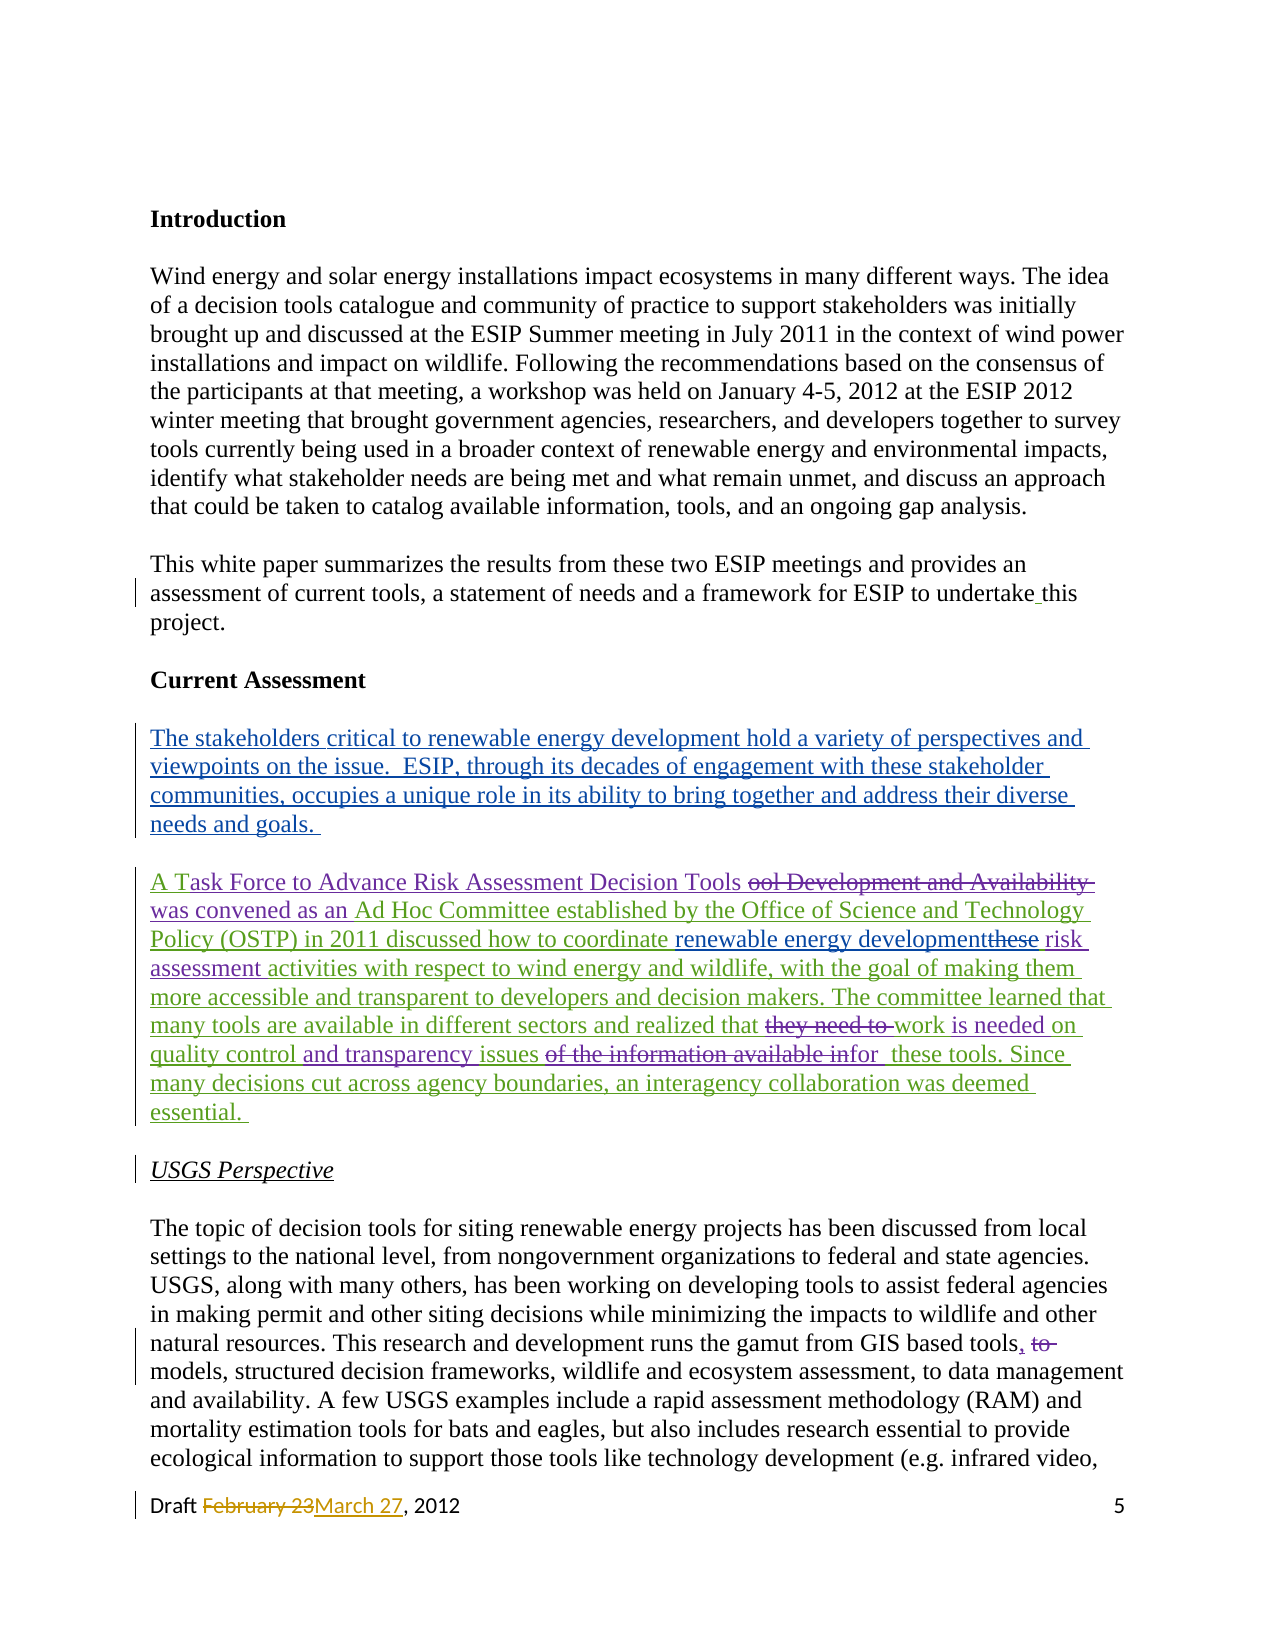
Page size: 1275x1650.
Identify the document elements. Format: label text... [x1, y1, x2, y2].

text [150, 1213, 1125, 1471]
text Introduction Wind energy and solar energy installations impact ecosystems in many different ways. The idea of a decision tools catalogue and community of practice to support stakeholders was initially brought up and discussed at the ESIP Summer meeting in July 2011 in the context of wind power installations and impact on wildlife. Following the recommendations based on the consensus of the participants at that meeting, a workshop was held on January 4-5, 2012 at the ESIP 2012 winter meeting that brought government agencies, researchers, and developers together to survey tools currently being used in a broader context of renewable energy and environmental impacts, identify what stakeholder needs are being met and what remain unmet, and discuss an approach that could be taken to catalog available information, tools, and an ongoing gap analysis. [150, 204, 1125, 520]
text USGS Perspective [150, 1155, 1125, 1183]
text Current Assessment [150, 665, 1125, 693]
text This white paper summarizes the results from these two ESIP meetings and provides an assessment of current tools, a statement of needs and a framework for ESIP to undertakethis project. [150, 549, 1125, 636]
